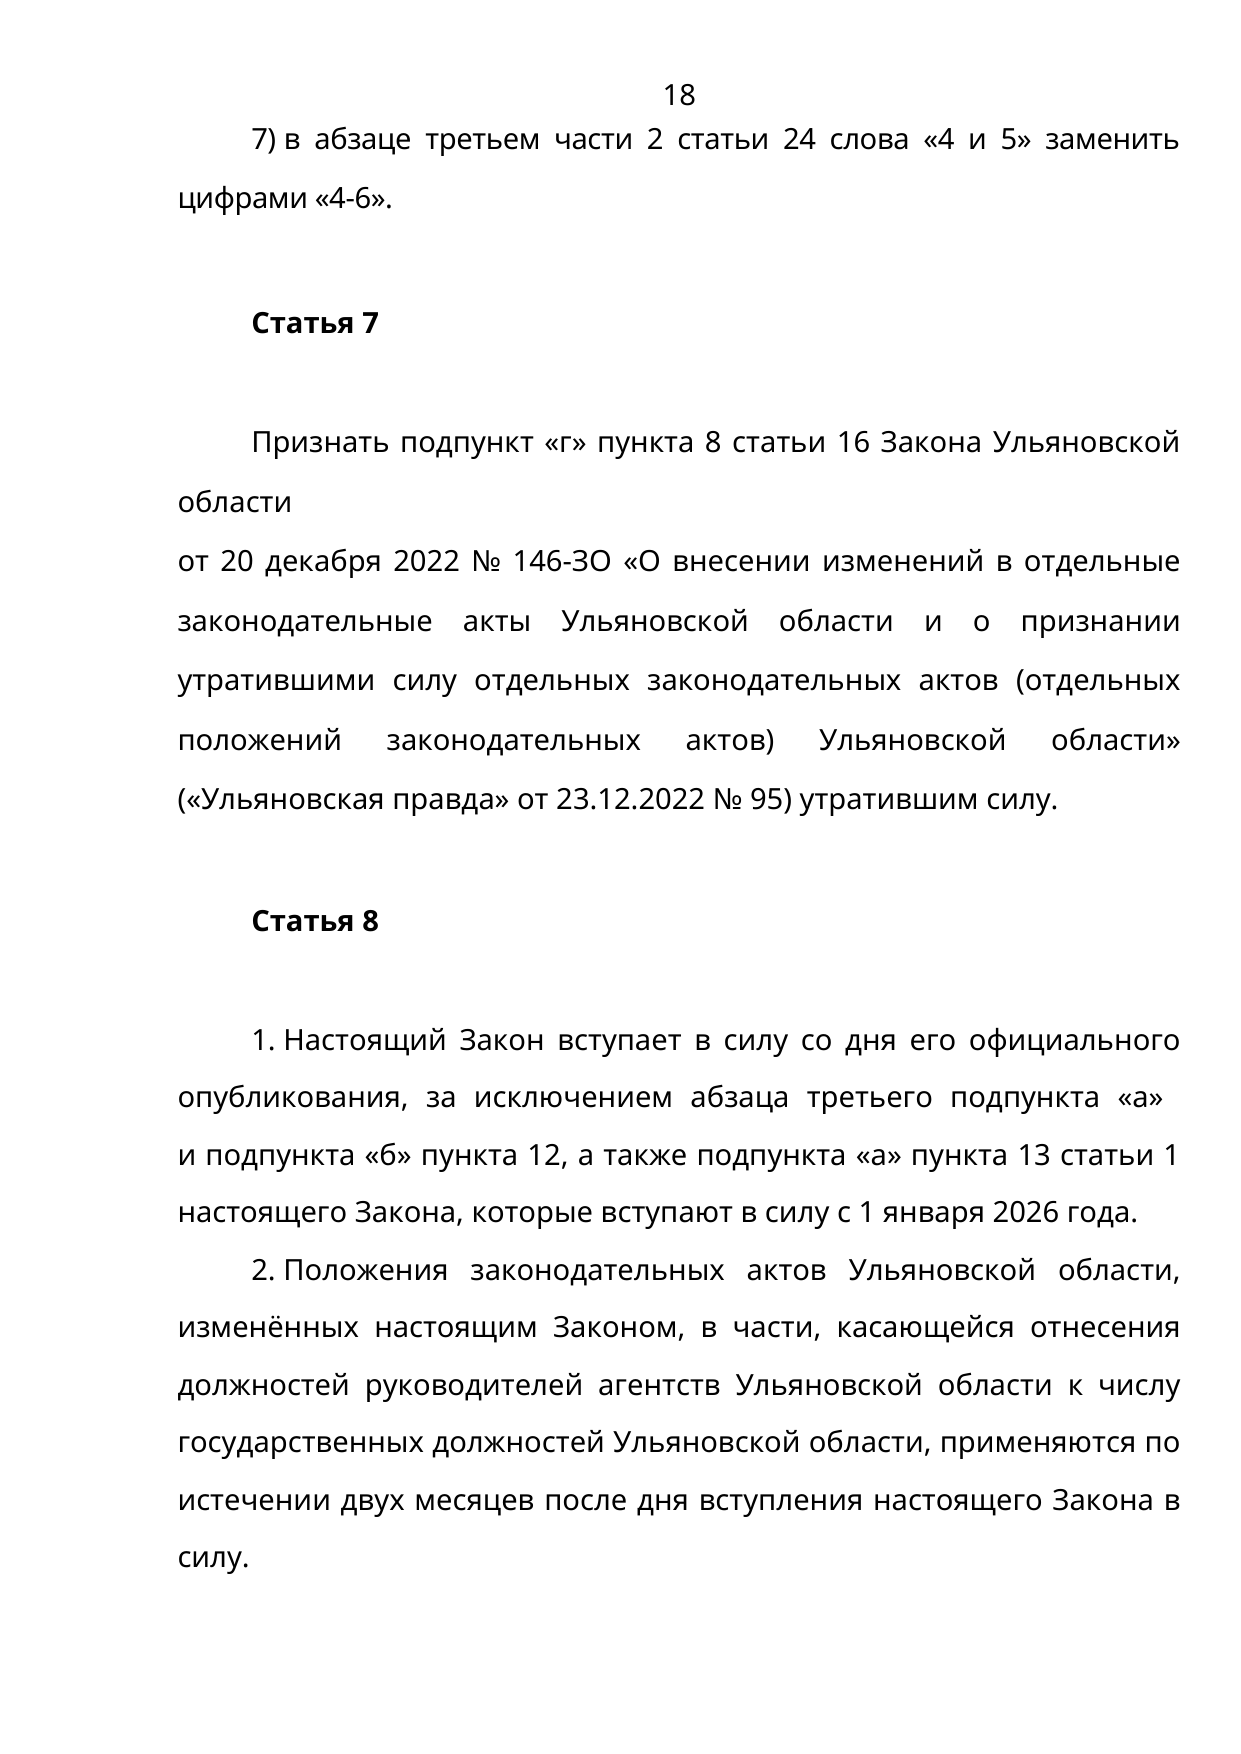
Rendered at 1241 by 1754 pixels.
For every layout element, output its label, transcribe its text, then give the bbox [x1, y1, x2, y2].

text 1. Настоящий Закон вступает в силу со дня его официального опубликования, за исключением абзаца третьего подпункта «а» и подпункта «б» пункта 12, а также подпункта «а» пункта 13 статьи 1 настоящего Закона, которые вступают в силу с 1 января 2026 года. [177, 1019, 1181, 1231]
text Статья 7 [177, 302, 1181, 342]
text Статья 8 [177, 900, 1181, 940]
text Признать подпункт «г» пункта 8 статьи 16 Закона Ульяновской области от 20 декабря 2022 № 146-ЗО «О внесении изменений в отдельные законодательные акты Ульяновской области и о признании утратившими силу отдельных законодательных актов (отдельных положений законодательных актов) Ульяновской области» («Ульяновская правда» от 23.12.2022 № 95) утратившим силу. [177, 421, 1181, 818]
text 7) в абзаце третьем части 2 статьи 24 слова «4 и 5» заменить цифрами «4-6». [177, 118, 1181, 217]
text 2. Положения законодательных актов Ульяновской области, изменённых настоящим Законом, в части, касающейся отнесения должностей руководителей агентств Ульяновской области к числу государственных должностей Ульяновской области, применяются по истечении двух месяцев после дня вступления настоящего Закона в силу. [177, 1249, 1181, 1576]
